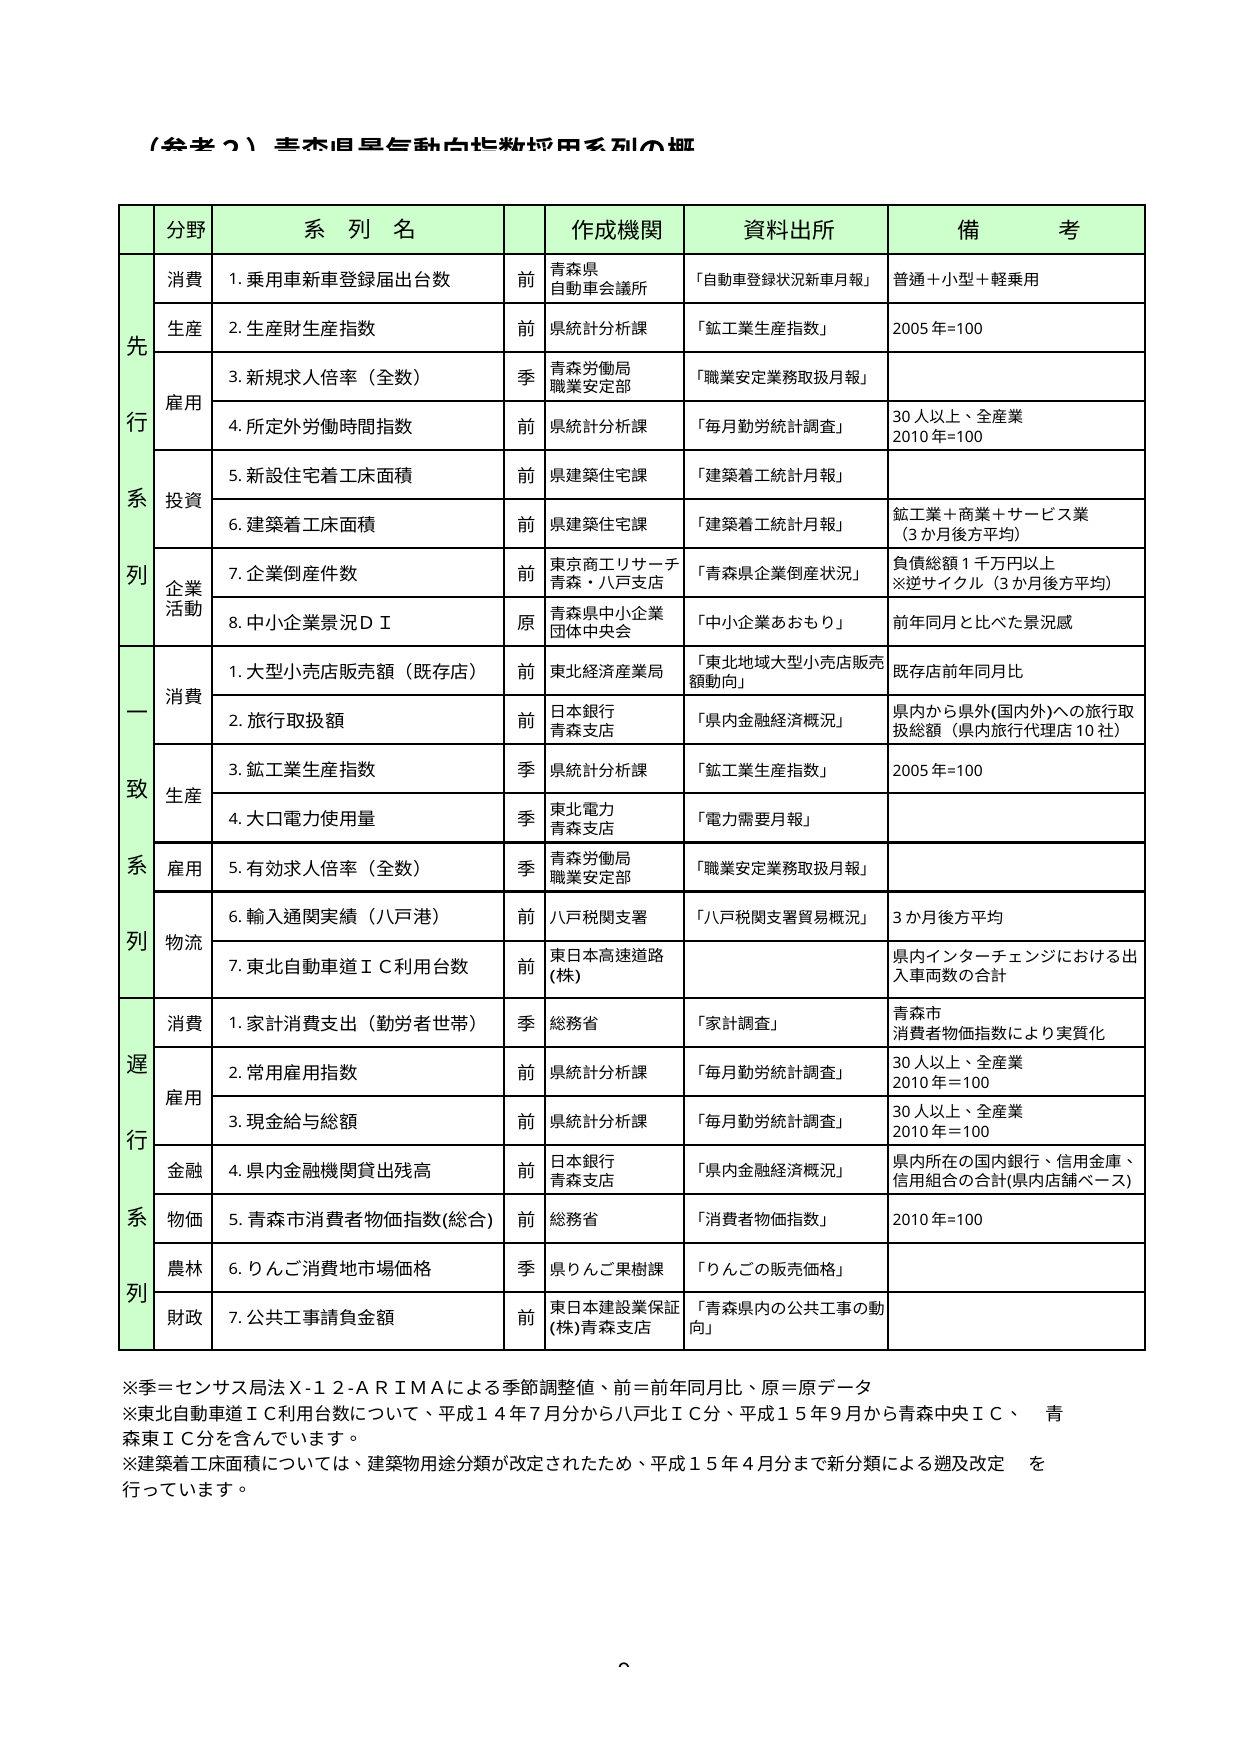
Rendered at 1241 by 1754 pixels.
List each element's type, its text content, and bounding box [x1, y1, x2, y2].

text ※季＝センサス局法Ｘ-１２-ＡＲＩＭＡによる季節調整値、前＝前年同月比、原＝原データ [122, 1376, 1159, 1400]
table_cell 総務省 [546, 999, 683, 1046]
table_cell 5. 青森市消費者物価指数(総合) [213, 1195, 503, 1242]
table_cell 雇用 [155, 844, 211, 890]
table_cell 「中小企業あおもり」 [685, 598, 887, 645]
table_cell 「家計調査」 [685, 999, 887, 1046]
table_cell 東京商工リサーチ青森・八戸支店 [546, 549, 683, 596]
table_cell 「職業安定業務取扱月報」 [685, 844, 887, 890]
table_cell 3. 現金給与総額 [213, 1097, 503, 1144]
table_header 資料出所 [685, 206, 887, 253]
table_cell 県内インターチェンジにおける出入車両数の合計 [889, 942, 1144, 997]
table_cell 前 [505, 549, 544, 596]
table_header 分野 [155, 206, 211, 253]
table_cell 季 [505, 353, 544, 400]
table_cell 八戸税関支署 [546, 893, 683, 939]
table_cell 前 [505, 304, 544, 351]
table_cell 「青森県内の公共工事の動向」 [685, 1293, 887, 1349]
table_cell 季 [505, 844, 544, 890]
table_cell 30人以上、全産業 2010年＝100 [889, 1097, 1144, 1144]
table_cell 前 [505, 647, 544, 694]
table_cell 前 [505, 1048, 544, 1095]
table_cell 4. 所定外労働時間指数 [213, 402, 503, 449]
table_cell 7. 東北自動車道ＩＣ利用台数 [213, 942, 503, 997]
table_cell 「青森県企業倒産状況」 [685, 549, 887, 596]
table_cell 物流 [155, 893, 211, 997]
table_cell 前 [505, 942, 544, 997]
table_cell 県りんご果樹課 [546, 1244, 683, 1291]
table_cell 5. 新設住宅着工床面積 [213, 451, 503, 498]
table_cell [685, 942, 887, 997]
table_cell 前 [505, 1146, 544, 1193]
table_cell 6. 輸入通関実績（八戸港） [213, 893, 503, 939]
table_cell 前 [505, 1097, 544, 1144]
table_cell 5. 有効求人倍率（全数） [213, 844, 503, 890]
table_cell 青森市 消費者物価指数により実質化 [889, 999, 1144, 1046]
table_cell 東日本高速道路 (株) [546, 942, 683, 997]
table_cell 前 [505, 1195, 544, 1242]
table_cell 季 [505, 1244, 544, 1291]
table_cell [889, 1244, 1144, 1291]
table_cell 「電力需要月報」 [685, 794, 887, 841]
table_cell 1. 家計消費支出（勤労者世帯） [213, 999, 503, 1046]
table_cell 生産 [155, 304, 211, 351]
table_cell 青森県 自動車会議所 [546, 255, 683, 302]
table_cell [889, 1293, 1144, 1349]
table_cell 「鉱工業生産指数」 [685, 304, 887, 351]
table_cell [889, 353, 1144, 400]
table_cell 2. 常用雇用指数 [213, 1048, 503, 1095]
table_cell 2. 旅行取扱額 [213, 696, 503, 743]
table_cell 雇用 [155, 353, 211, 449]
table_cell 前 [505, 1293, 544, 1349]
table_cell 「りんごの販売価格」 [685, 1244, 887, 1291]
table_cell 季 [505, 794, 544, 841]
text ※東北自動車道ＩＣ利用台数について、平成１４年７月分から八戸北ＩＣ分、平成１５年９月から青森中央ＩＣ、 青森東ＩＣ分を含んでいます。 [122, 1401, 1066, 1451]
table_cell 普通＋小型＋軽乗用 [889, 255, 1144, 302]
table_header 系 列 名 [213, 206, 503, 253]
table_cell 県統計分析課 [546, 402, 683, 449]
table_cell 「八戸税関支署貿易概況」 [685, 893, 887, 939]
table_cell 「建築着工統計月報」 [685, 500, 887, 547]
table_cell 既存店前年同月比 [889, 647, 1144, 694]
table_cell 7. 公共工事請負金額 [213, 1293, 503, 1349]
table_cell 「県内金融経済概況」 [685, 1146, 887, 1193]
table_cell 30人以上、全産業 2010年=100 [889, 402, 1144, 449]
table_cell 「自動車登録状況新車月報」 [685, 255, 887, 302]
table_cell 「鉱工業生産指数」 [685, 745, 887, 792]
table_cell 日本銀行青森支店 [546, 1146, 683, 1193]
table_cell 原 [505, 598, 544, 645]
table_cell 「毎月勤労統計調査」 [685, 402, 887, 449]
table_cell 「毎月勤労統計調査」 [685, 1097, 887, 1144]
table_cell 「職業安定業務取扱月報」 [685, 353, 887, 400]
table_cell 季 [505, 745, 544, 792]
table_cell 生産 [155, 745, 211, 841]
text ※建築着工床面積については、建築物用途分類が改定されたため、平成１５年４月分まで新分類による遡及改定 を行っています。 [122, 1452, 1047, 1501]
table_cell 県建築住宅課 [546, 451, 683, 498]
table_cell [889, 794, 1144, 841]
table_cell 青森労働局職業安定部 [546, 844, 683, 890]
table_cell 鉱工業＋商業＋サービス業 （3か月後方平均） [889, 500, 1144, 547]
table_cell 県統計分析課 [546, 304, 683, 351]
table_cell 消費 [155, 255, 211, 302]
table_cell 投資 [155, 451, 211, 547]
table_cell 6. りんご消費地市場価格 [213, 1244, 503, 1291]
table_cell 前 [505, 451, 544, 498]
table_cell 「県内金融経済概況」 [685, 696, 887, 743]
table_cell 4. 大口電力使用量 [213, 794, 503, 841]
table_cell 消費 [155, 999, 211, 1046]
table_cell 「毎月勤労統計調査」 [685, 1048, 887, 1095]
table_cell [889, 844, 1144, 890]
table_cell [889, 451, 1144, 498]
table_cell 2005年=100 [889, 745, 1144, 792]
table_cell 「建築着工統計月報」 [685, 451, 887, 498]
table_cell 負債総額1千万円以上 ※逆サイクル（3か月後方平均） [889, 549, 1144, 596]
table_cell 一致系列 [120, 647, 153, 997]
table_cell 前 [505, 402, 544, 449]
table_cell 3. 新規求人倍率（全数） [213, 353, 503, 400]
table_cell 金融 [155, 1146, 211, 1193]
table_cell 日本銀行青森支店 [546, 696, 683, 743]
table_cell 3. 鉱工業生産指数 [213, 745, 503, 792]
table_cell 2005年=100 [889, 304, 1144, 351]
table_cell 30人以上、全産業 2010年＝100 [889, 1048, 1144, 1095]
table_cell 青森労働局職業安定部 [546, 353, 683, 400]
table_cell 2010年=100 [889, 1195, 1144, 1242]
table_cell 雇用 [155, 1048, 211, 1144]
table_cell 7. 企業倒産件数 [213, 549, 503, 596]
table_cell 季 [505, 999, 544, 1046]
table_cell 県統計分析課 [546, 1097, 683, 1144]
table_cell 1. 大型小売店販売額（既存店） [213, 647, 503, 694]
table_cell 遅行系列 [120, 999, 153, 1349]
table_cell 消費 [155, 647, 211, 743]
table_cell 県内から県外(国内外)への旅行取扱総額（県内旅行代理店10社） [889, 696, 1144, 743]
table_cell 東日本建設業保証 (株)青森支店 [546, 1293, 683, 1349]
table_cell 県建築住宅課 [546, 500, 683, 547]
table_cell 6. 建築着工床面積 [213, 500, 503, 547]
table_cell 前 [505, 255, 544, 302]
table_cell 前 [505, 696, 544, 743]
table_cell 3か月後方平均 [889, 893, 1144, 939]
table_header [120, 206, 153, 253]
table_cell 企業活動 [155, 549, 211, 645]
table_cell 前 [505, 893, 544, 939]
table_cell 県統計分析課 [546, 745, 683, 792]
table_cell 財政 [155, 1293, 211, 1349]
table_cell 8. 中小企業景況ＤＩ [213, 598, 503, 645]
table_cell 前年同月と比べた景況感 [889, 598, 1144, 645]
table_header [505, 206, 544, 253]
table_cell 「東北地域大型小売店販売額動向」 [685, 647, 887, 694]
table_cell 物価 [155, 1195, 211, 1242]
table_cell 先行系列 [120, 255, 153, 645]
table_header 作成機関 [546, 206, 683, 253]
table_cell 「消費者物価指数」 [685, 1195, 887, 1242]
table_cell 総務省 [546, 1195, 683, 1242]
table_cell 農林 [155, 1244, 211, 1291]
table_cell 県統計分析課 [546, 1048, 683, 1095]
table_cell 東北電力青森支店 [546, 794, 683, 841]
table_cell 2. 生産財生産指数 [213, 304, 503, 351]
table_cell 東北経済産業局 [546, 647, 683, 694]
table_cell 4. 県内金融機関貸出残高 [213, 1146, 503, 1193]
table_header 備 考 [889, 206, 1144, 253]
table_cell 青森県中小企業団体中央会 [546, 598, 683, 645]
table_cell 1. 乗用車新車登録届出台数 [213, 255, 503, 302]
table_cell 県内所在の国内銀行、信用金庫、信用組合の合計(県内店舗ベース) [889, 1146, 1144, 1193]
table_cell 前 [505, 500, 544, 547]
